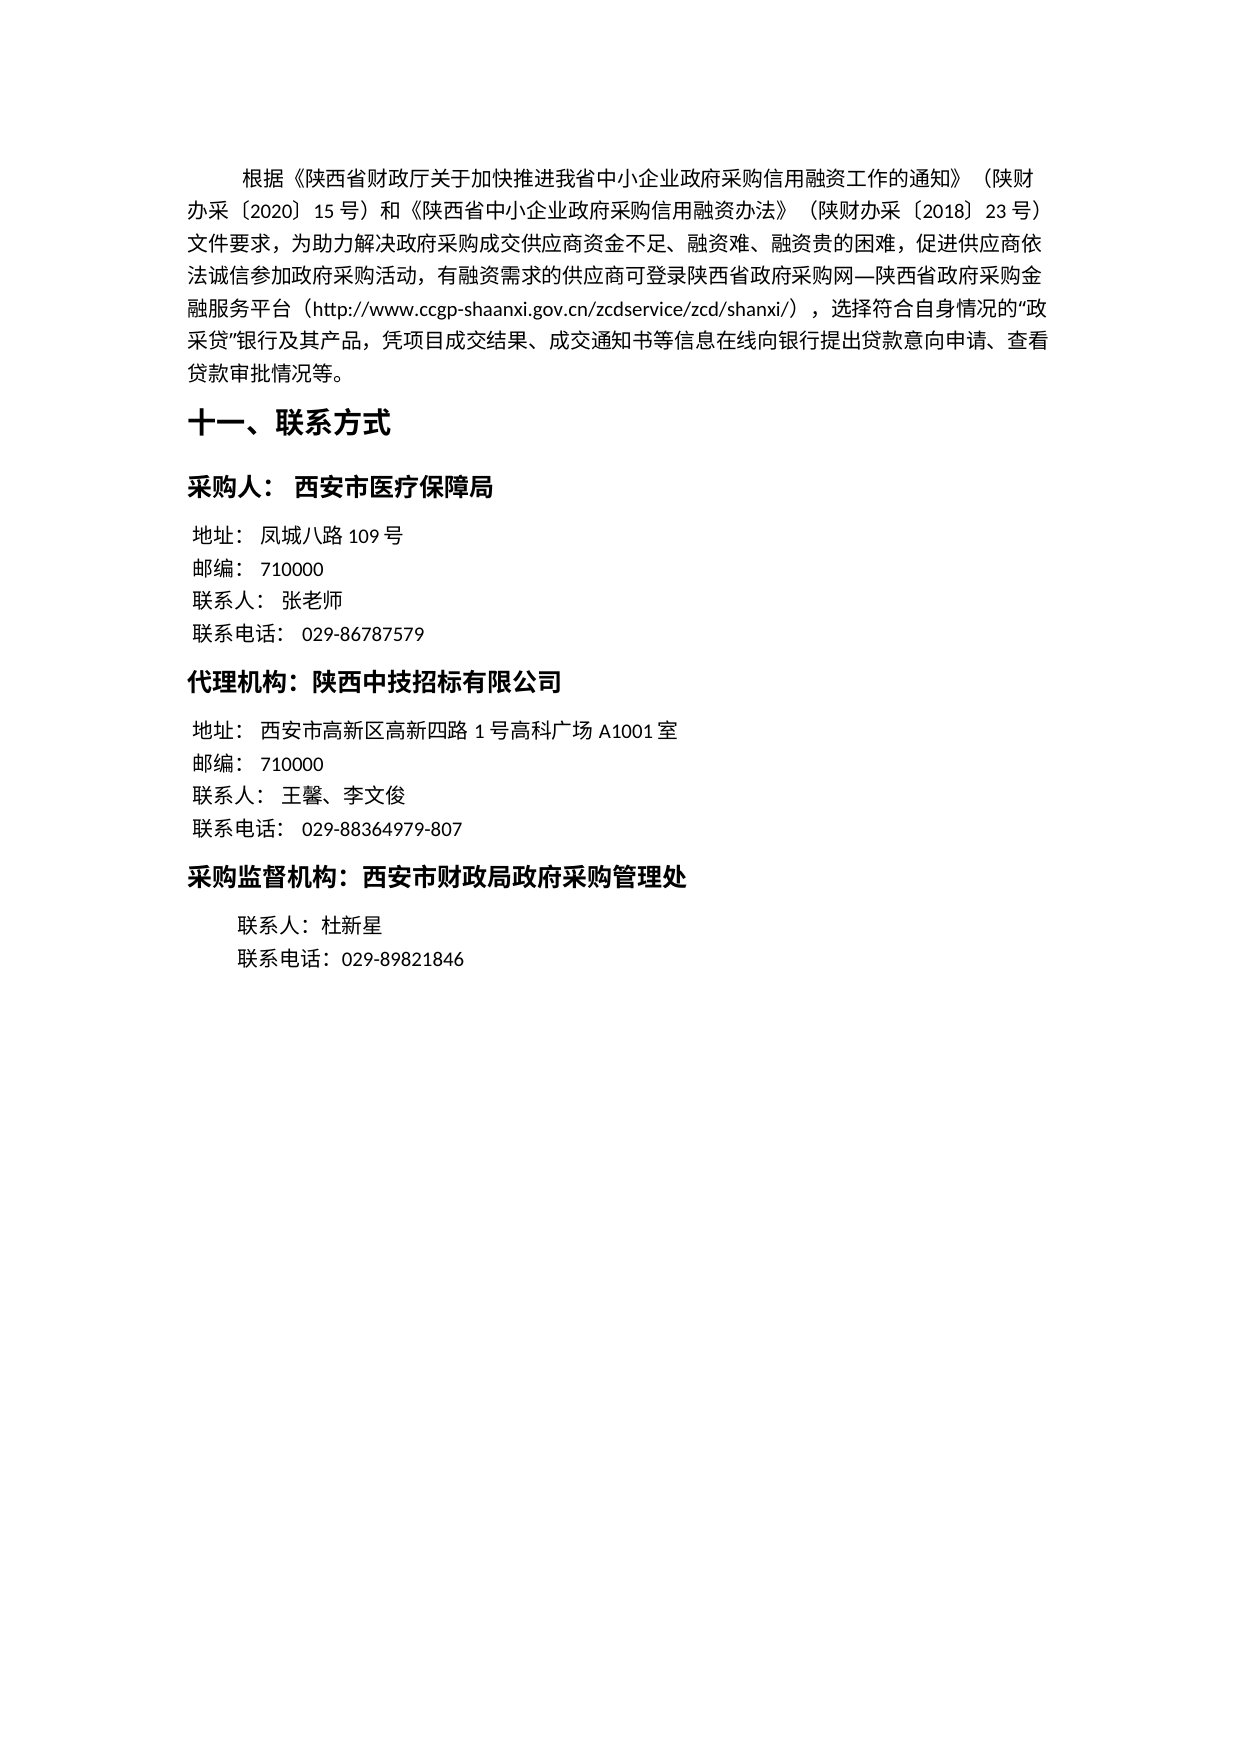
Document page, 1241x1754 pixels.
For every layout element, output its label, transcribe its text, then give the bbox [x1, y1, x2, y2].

text 联系电话： 029-88364979-807 [187, 812, 1053, 844]
text 地址： 凤城八路109号 [187, 519, 1053, 552]
text 联系人： 王馨、李文俊 [187, 779, 1053, 812]
text 十一、联系方式 [187, 389, 1053, 454]
text 联系电话： 029-86787579 [187, 617, 1053, 649]
text 采购监督机构：西安市财政局政府采购管理处 [187, 844, 1053, 909]
text 根据《陕西省财政厅关于加快推进我省中小企业政府采购信用融资工作的通知》（陕财办采〔2020〕15 号）和《陕西省中小企业政府采购信用融资办法》（陕财办采〔2018〕23 号）文件要求，为助力解决政府采购成交供应商资金不足、融资难、融资贵的困难，促进供应商依法诚信参加政府采购活动，有融资需求的供应商可登录陕西省政府采购网—陕西省政府采购金融服务平台（http://www.ccgp-shaanxi.gov.cn/zcdservice/zcd/shanxi/），选择符合自身情况的“政采贷”银行及其产品，凭项目成交结果、成交通知书等信息在线向银行提出贷款意向申请、查看贷款审批情况等。 [187, 162, 1053, 389]
text 邮编： 710000 [187, 747, 1053, 779]
text 联系人： 张老师 [187, 584, 1053, 617]
text 代理机构：陕西中技招标有限公司 [187, 649, 1053, 714]
text 联系人：杜新星 [187, 909, 1053, 942]
text 邮编： 710000 [187, 552, 1053, 584]
text 联系电话：029-89821846 [187, 942, 1053, 974]
text 采购人： 西安市医疗保障局 [187, 454, 1053, 519]
text 地址： 西安市高新区高新四路 1 号高科广场 A1001 室 [187, 714, 1053, 747]
